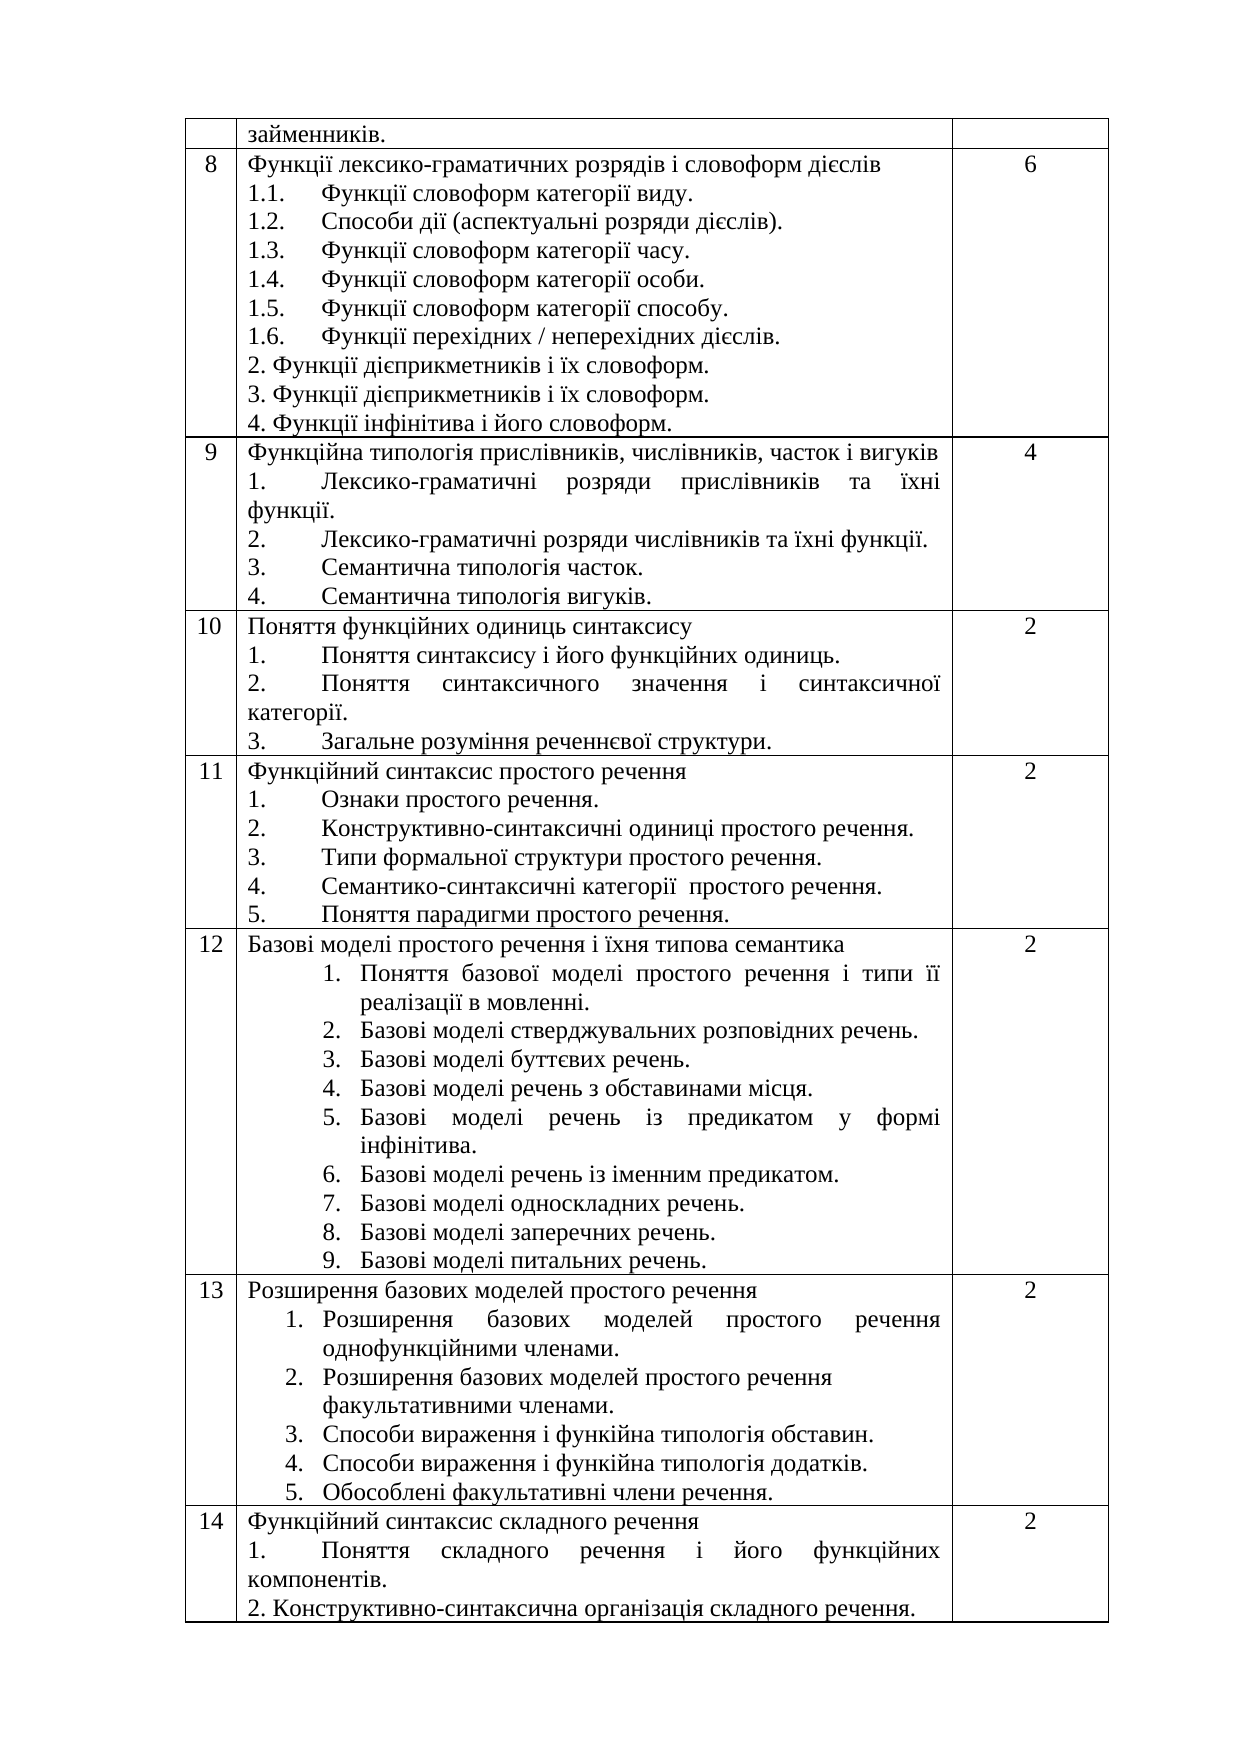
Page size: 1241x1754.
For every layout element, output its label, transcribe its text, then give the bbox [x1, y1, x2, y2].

table_cell 2 [953, 929, 1108, 1274]
table_cell Функційний синтаксис складного речення 1. Поняття складного речення і його функційних компонентів. 2. Конструктивно-синтаксична організація складного речення. [237, 1506, 952, 1621]
table_cell 14 [186, 1506, 236, 1621]
table_cell Поняття функційних одиниць синтаксису 1. Поняття синтаксису і його функційних одиниць. 2. Поняття синтаксичного значення і синтаксичної категорії. 3. Загальне розуміння реченнєвої структури. [237, 611, 952, 755]
table_cell Функційний синтаксис простого речення 1. Ознаки простого речення. 2. Конструктивно-синтаксичні одиниці простого речення. 3. Типи формальної структури простого речення. 4. Семантико-синтаксичні категорії простого речення. 5. Поняття парадигми простого речення. [237, 756, 952, 928]
table_cell 2 [953, 611, 1108, 755]
table_cell Функційна типологія прислівників, числівників, часток і вигуків 1. Лексико-граматичні розряди прислівників та їхні функції. 2. Лексико-граматичні розряди числівників та їхні функції. 3. Семантична типологія часток. 4. Семантична типологія вигуків. [237, 438, 952, 610]
table_cell 8 [186, 149, 236, 436]
table_cell Функції лексико-граматичних розрядів і словоформ дієслів 1.1. Функції словоформ категорії виду. 1.2. Способи дії (аспектуальні розряди дієслів). 1.3. Функції словоформ категорії часу. 1.4. Функції словоформ категорії особи. 1.5. Функції словоформ категорії способу. 1.6. Функції перехідних / неперехідних дієслів. 2. Функції дієприкметників і їх словоформ. 3. Функції дієприкметників і їх словоформ. 4. Функції інфінітива і його словоформ. [237, 149, 952, 436]
table_cell 10 [186, 611, 236, 755]
table_cell 11 [186, 756, 236, 928]
table_cell 2 [953, 756, 1108, 928]
table_cell 2 [953, 1275, 1108, 1505]
table_cell 13 [186, 1275, 236, 1505]
table_cell 9 [186, 438, 236, 610]
table_cell Розширення базових моделей простого речення Розширення базових моделей простого речення однофункційними членами. Розширення базових моделей простого речення факультативними членами. Способи вираження і функійна типологія обставин. Способи вираження і функійна типологія додатків. Обособлені факультативні члени речення. [237, 1275, 952, 1505]
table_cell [237, 119, 952, 148]
table_cell 7 [186, 119, 236, 148]
table_cell 2 [953, 119, 1108, 148]
table_cell Базові моделі простого речення і їхня типова семантика Поняття базової моделі простого речення і типи її реалізації в мовленні. Базові моделі стверджувальних розповідних речень. Базові моделі буттєвих речень. Базові моделі речень з обставинами місця. Базові моделі речень із предикатом у формі інфінітива. Базові моделі речень із іменним предикатом. Базові моделі односкладних речень. Базові моделі заперечних речень. Базові моделі питальних речень. [237, 929, 952, 1274]
table_cell 4 [953, 438, 1108, 610]
table_cell 6 [953, 149, 1108, 436]
table_cell 12 [186, 929, 236, 1274]
table_cell 2 [953, 1506, 1108, 1621]
